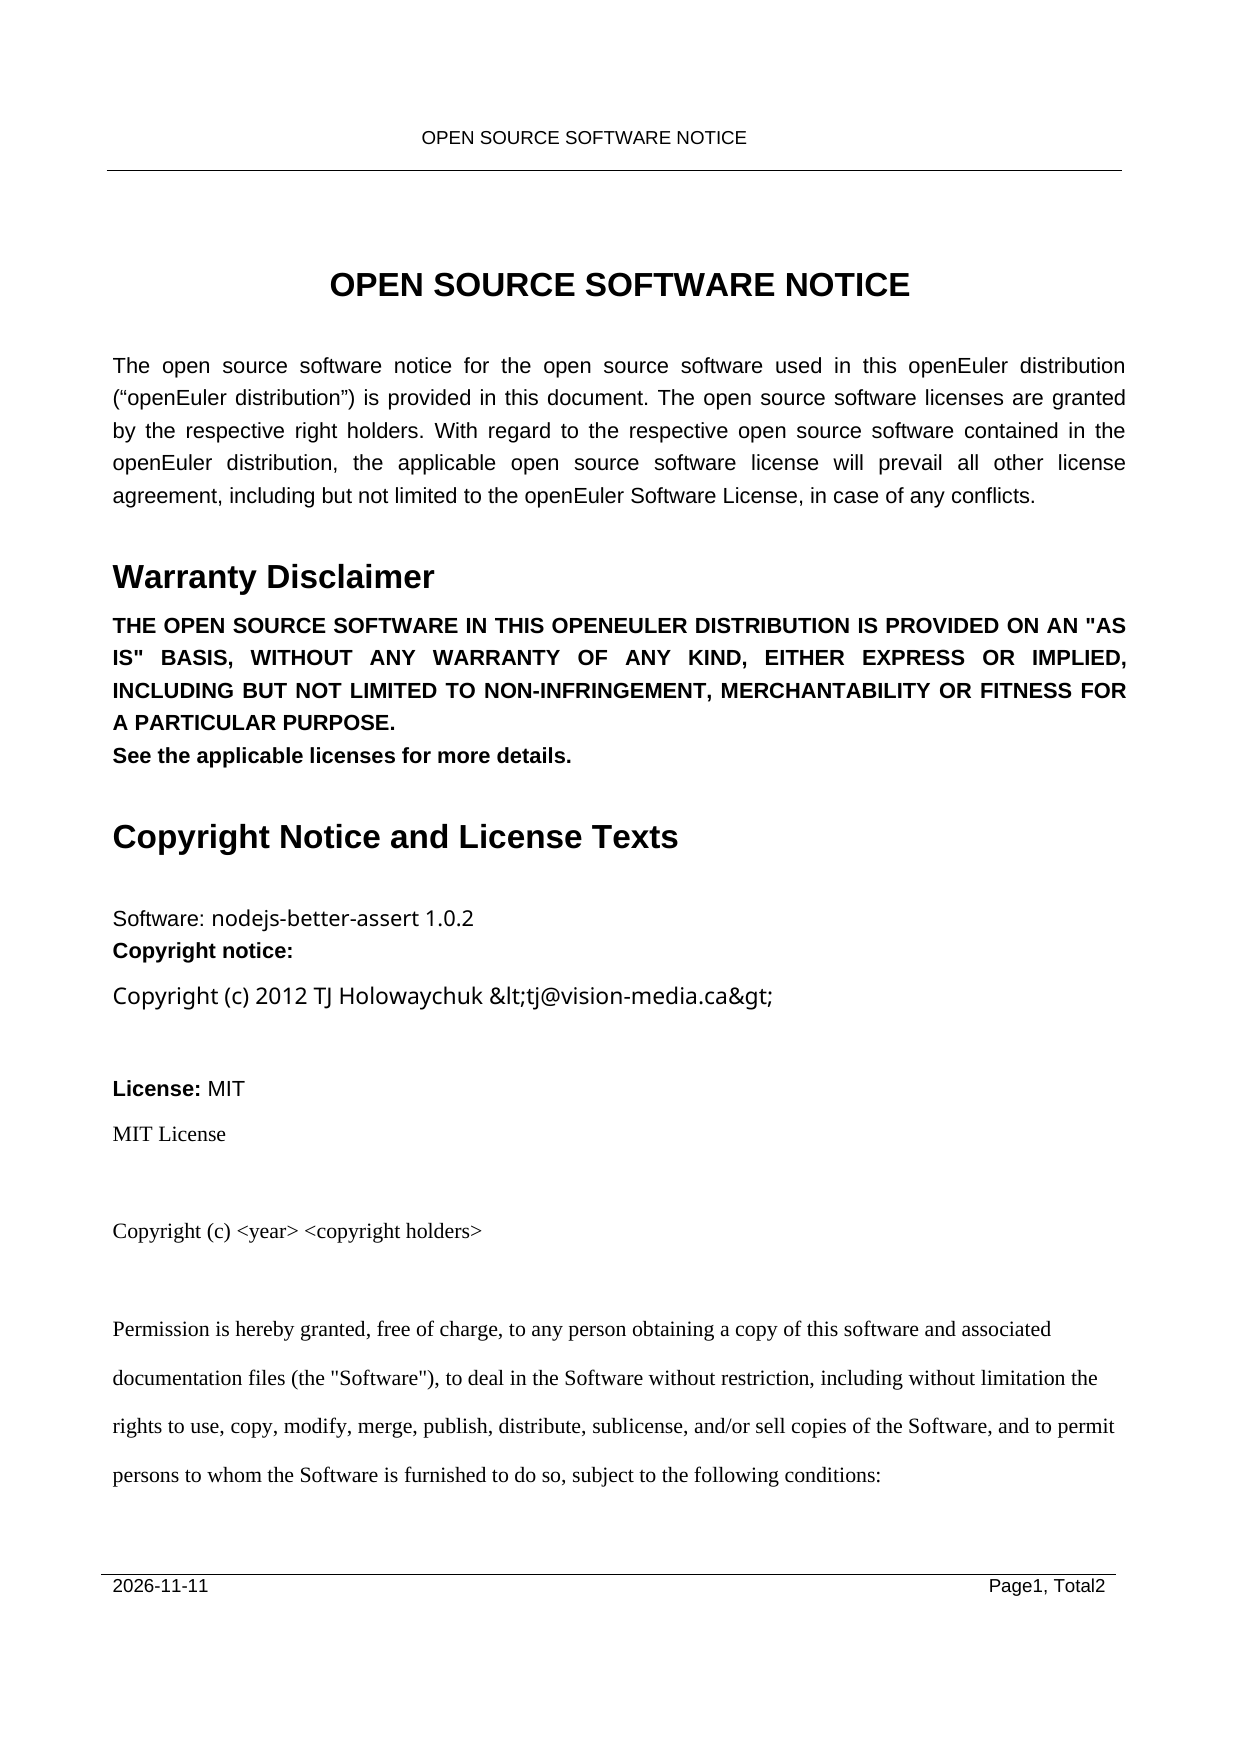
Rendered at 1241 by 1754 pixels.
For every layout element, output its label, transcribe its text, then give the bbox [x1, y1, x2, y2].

text THE OPEN SOURCE SOFTWARE IN THIS OPENEULER DISTRIBUTION IS PROVIDED ON AN "AS IS" BASIS, WITHOUT ANY WARRANTY OF ANY KIND, EITHER EXPRESS OR IMPLIED, INCLUDING BUT NOT LIMITED TO NON-INFRINGEMENT, MERCHANTABILITY OR FITNESS FOR A PARTICULAR PURPOSE. See the applicable licenses for more details. [112, 609, 1128, 771]
text License: MIT [112, 1072, 1128, 1105]
text Software: nodejs-better-assert 1.0.2 [112, 901, 1128, 934]
text OPEN SOURCE SOFTWARE NOTICE [112, 251, 1128, 316]
text Copyright notice: [112, 934, 1128, 966]
text Warranty Disclaimer [112, 544, 1128, 609]
text Copyright (c) 2012 TJ Holowaychuk &lt;tj@vision-media.ca&gt; [112, 979, 1128, 1012]
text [112, 1117, 1128, 1491]
text The open source software notice for the open source software used in this openEuler distribution (“openEuler distribution”) is provided in this document. The open source software licenses are granted by the respective right holders. With regard to the respective open source software contained in the openEuler distribution, the applicable open source software license will prevail all other license agreement, including but not limited to the openEuler Software License, in case of any conflicts. [112, 349, 1128, 511]
text Copyright Notice and License Texts [112, 804, 1128, 869]
